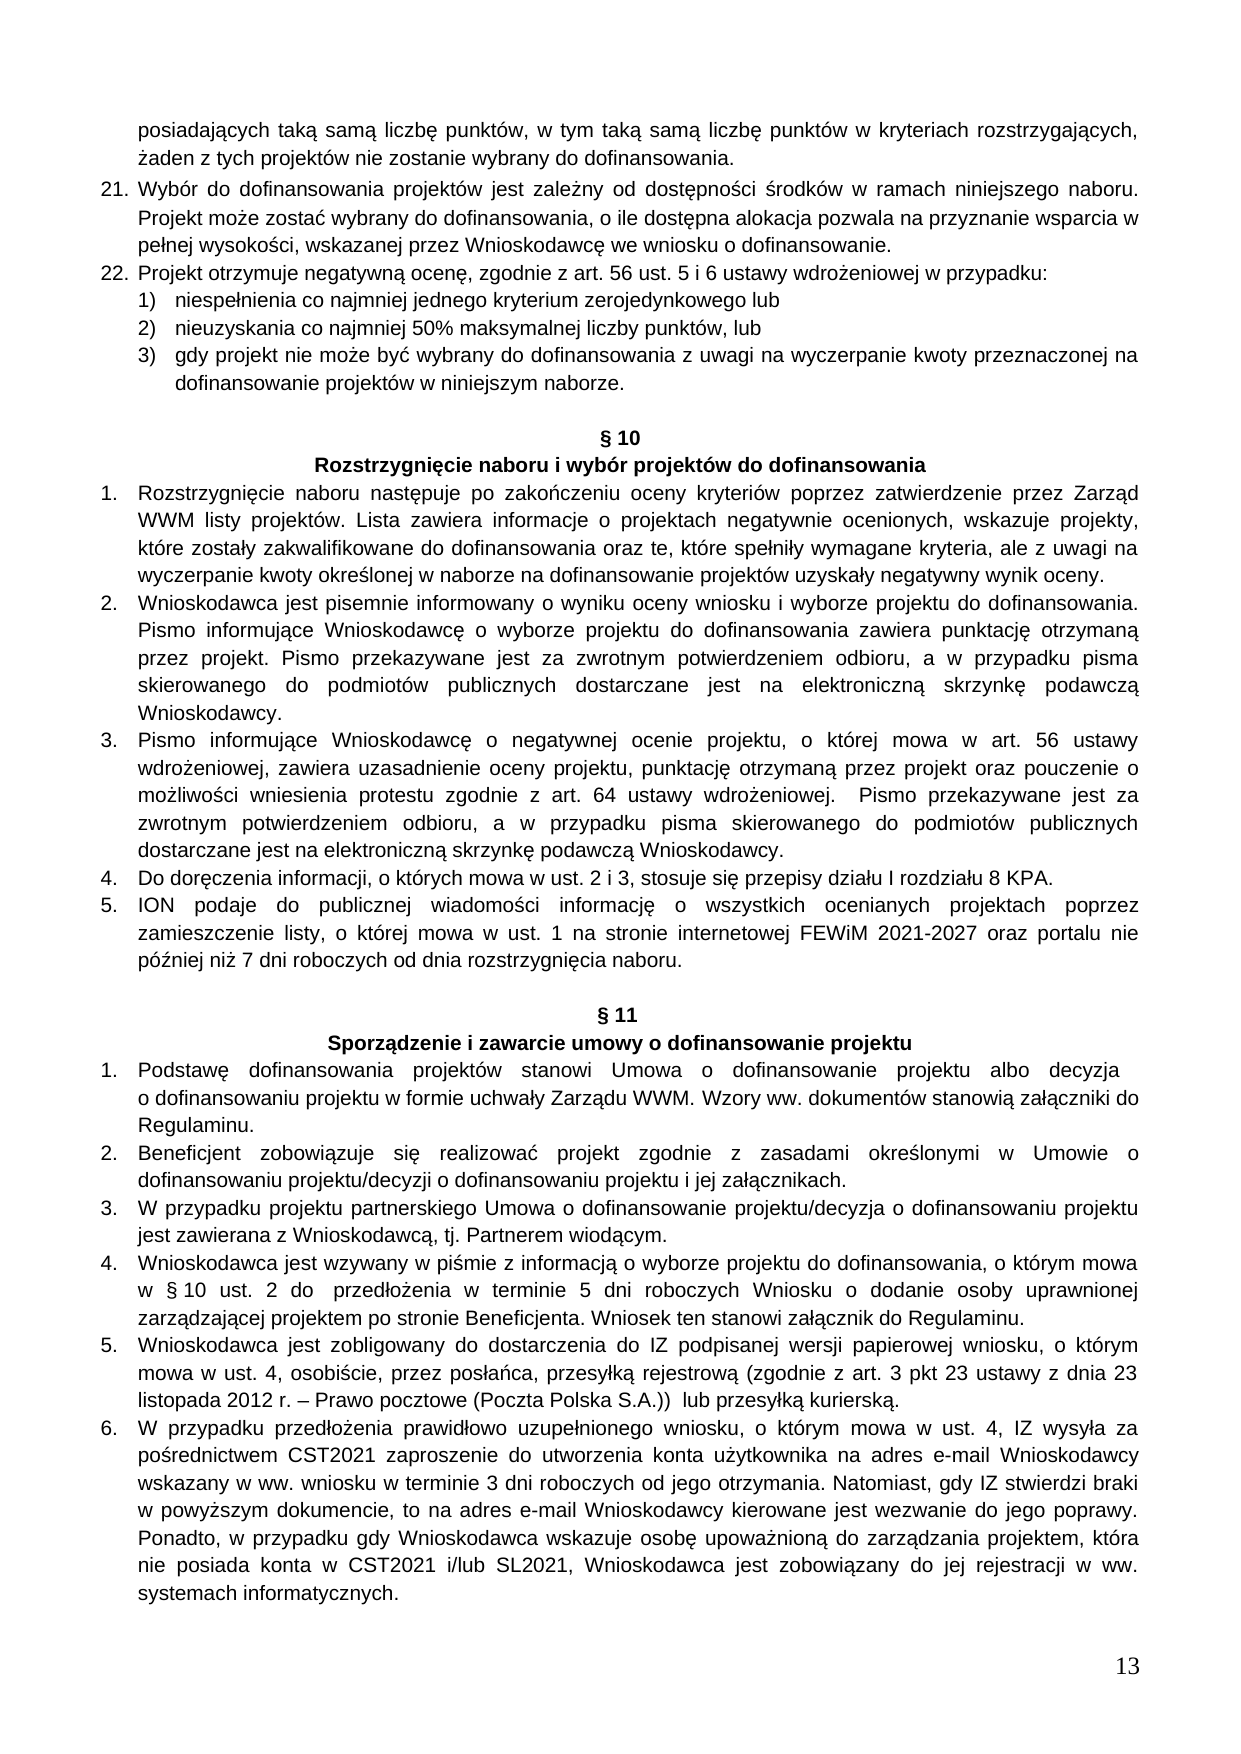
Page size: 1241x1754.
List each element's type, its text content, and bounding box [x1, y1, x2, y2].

list Rozstrzygnięcie naboru następuje po zakończeniu oceny kryteriów poprzez zatwierdzenie przez Zarząd WWM listy projektów. Lista zawiera informacje o projektach negatywnie ocenionych, wskazuje projekty, które zostały zakwalifikowane do dofinansowania oraz te, które spełniły wymagane kryteria, ale z uwagi na wyczerpanie kwoty określonej w naborze na dofinansowanie projektów uzyskały negatywny wynik oceny. [100, 480, 1140, 587]
list Beneficjent zobowiązuje się realizować projekt zgodnie z zasadami określonymi w Umowie o dofinansowaniu projektu/decyzji o dofinansowaniu projektu i jej załącznikach. [100, 1140, 1140, 1192]
list Projekt otrzymuje negatywną ocenę, zgodnie z art. 56 ust. 5 i 6 ustawy wdrożeniowej w przypadku: [100, 260, 1140, 284]
list Wybór do dofinansowania projektów jest zależny od dostępności środków w ramach niniejszego naboru. Projekt może zostać wybrany do dofinansowania, o ile dostępna alokacja pozwala na przyznanie wsparcia w pełnej wysokości, wskazanej przez Wnioskodawcę we wniosku o dofinansowanie. [100, 173, 1140, 257]
list Do doręczenia informacji, o których mowa w ust. 2 i 3, stosuje się przepisy działu I rozdziału 8 KPA. [100, 865, 1140, 889]
list ION podaje do publicznej wiadomości informację o wszystkich ocenianych projektach poprzez zamieszczenie listy, o której mowa w ust. 1 na stronie internetowej FEWiM 2021-2027 oraz portalu nie później niż 7 dni roboczych od dnia rozstrzygnięcia naboru. [100, 893, 1140, 972]
list gdy projekt nie może być wybrany do dofinansowania z uwagi na wyczerpanie kwoty przeznaczonej na dofinansowanie projektów w niniejszym naborze. [138, 343, 1140, 394]
list Wnioskodawca jest zobligowany do dostarczenia do IZ podpisanej wersji papierowej wniosku, o którym mowa w ust. 4, osobiście, przez posłańca, przesyłką rejestrową (zgodnie z art. 3 pkt 23 ustawy z dnia 23 listopada 2012 r. – Prawo pocztowe (Poczta Polska S.A.)) lub przesyłką kurierską. [100, 1333, 1140, 1412]
list Pismo informujące Wnioskodawcę o negatywnej ocenie projektu, o której mowa w art. 56 ustawy wdrożeniowej, zawiera uzasadnienie oceny projektu, punktację otrzymaną przez projekt oraz pouczenie o możliwości wniesienia protestu zgodnie z art. 64 ustawy wdrożeniowej. Pismo przekazywane jest za zwrotnym potwierdzeniem odbioru, a w przypadku pisma skierowanego do podmiotów publicznych dostarczane jest na elektroniczną skrzynkę podawczą Wnioskodawcy. [100, 728, 1140, 862]
list niespełnienia co najmniej jednego kryterium zerojedynkowego lub [138, 288, 1140, 312]
subtitle § 10 Rozstrzygnięcie naboru i wybór projektów do dofinansowania [100, 425, 1140, 477]
list Wnioskodawca jest pisemnie informowany o wyniku oceny wniosku i wyborze projektu do dofinansowania. Pismo informujące Wnioskodawcę o wyborze projektu do dofinansowania zawiera punktację otrzymaną przez projekt. Pismo przekazywane jest za zwrotnym potwierdzeniem odbioru, a w przypadku pisma skierowanego do podmiotów publicznych dostarczane jest na elektroniczną skrzynkę podawczą Wnioskodawcy. [100, 590, 1140, 724]
list nieuzyskania co najmniej 50% maksymalnej liczby punktów, lub [138, 315, 1140, 339]
subtitle § 11 Sporządzenie i zawarcie umowy o dofinansowanie projektu [100, 1003, 1140, 1054]
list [100, 118, 1140, 169]
list W przypadku projektu partnerskiego Umowa o dofinansowanie projektu/decyzja o dofinansowaniu projektu jest zawierana z Wnioskodawcą, tj. Partnerem wiodącym. [100, 1195, 1140, 1247]
list Podstawę dofinansowania projektów stanowi Umowa o dofinansowanie projektu albo decyzja o dofinansowaniu projektu w formie uchwały Zarządu WWM. Wzory ww. dokumentów stanowią załączniki do Regulaminu. [100, 1058, 1140, 1137]
list Wnioskodawca jest wzywany w piśmie z informacją o wyborze projektu do dofinansowania, o którym mowa w § 10 ust. 2 do przedłożenia w terminie 5 dni roboczych Wniosku o dodanie osoby uprawnionej zarządzającej projektem po stronie Beneficjenta. Wniosek ten stanowi załącznik do Regulaminu. [100, 1250, 1140, 1329]
list W przypadku przedłożenia prawidłowo uzupełnionego wniosku, o którym mowa w ust. 4, IZ wysyła za pośrednictwem CST2021 zaproszenie do utworzenia konta użytkownika na adres e-mail Wnioskodawcy wskazany w ww. wniosku w terminie 3 dni roboczych od jego otrzymania. Natomiast, gdy IZ stwierdzi braki w powyższym dokumencie, to na adres e-mail Wnioskodawcy kierowane jest wezwanie do jego poprawy. Ponadto, w przypadku gdy Wnioskodawca wskazuje osobę upoważnioną do zarządzania projektem, która nie posiada konta w CST2021 i/lub SL2021, Wnioskodawca jest zobowiązany do jej rejestracji w ww. systemach informatycznych. [100, 1415, 1140, 1604]
